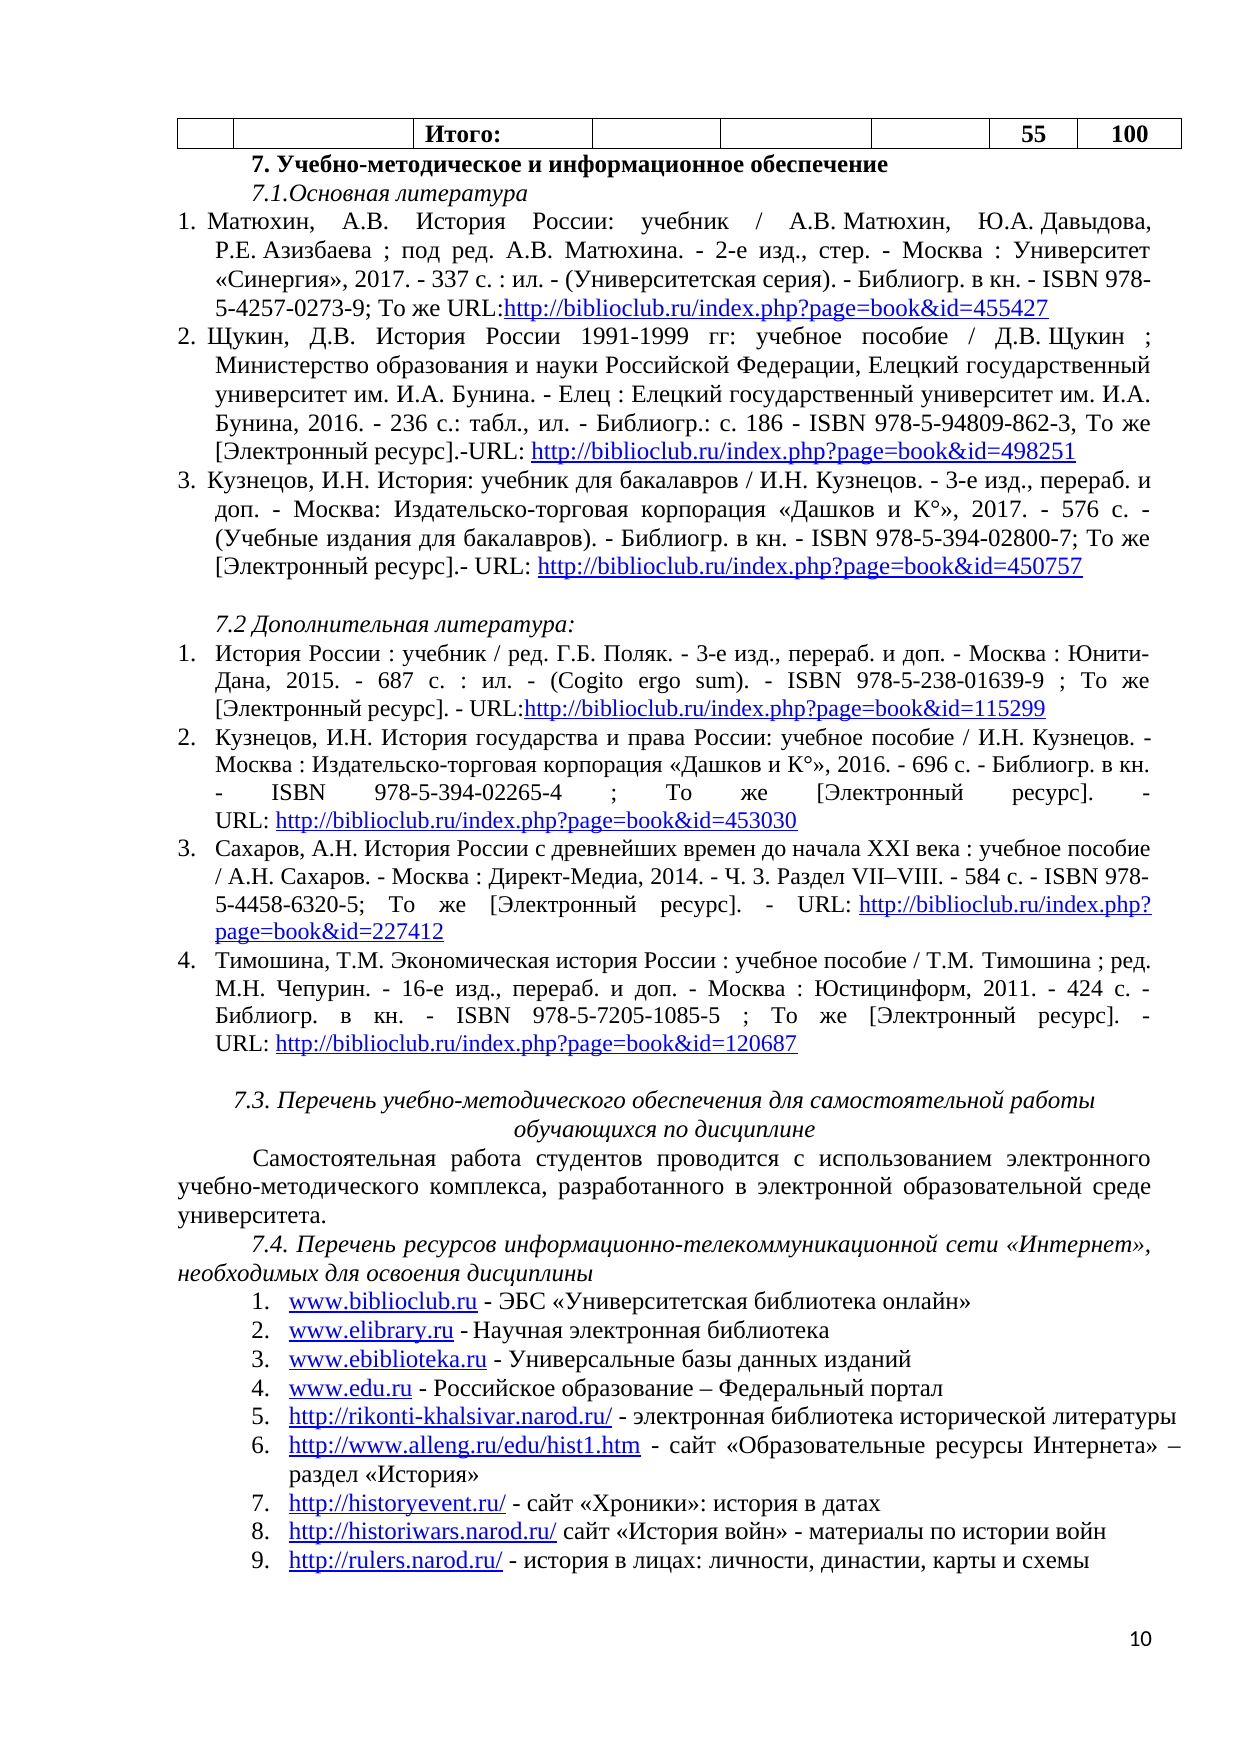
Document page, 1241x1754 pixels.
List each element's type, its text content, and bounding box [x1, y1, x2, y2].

list www.edu.ru - Российское образование – Федеральный портал [251, 1373, 1152, 1401]
text 7.2 Дополнительная литература: [177, 609, 1152, 638]
list http://rikonti-khalsivar.narod.ru/ - электронная библиотека исторической литературы [251, 1401, 1181, 1430]
table_cell 55 [990, 119, 1077, 148]
list http://www.alleng.ru/edu/hist1.htm - сайт «Образовательные ресурсы Интернета» – раздел «История» [251, 1430, 1181, 1488]
text обучающихся по дисциплине [177, 1114, 1152, 1143]
list Тимошина, Т.М. Экономическая история России : учебное пособие / Т.М. Тимошина ; ред. М.Н. Чепурин. - 16-е изд., перераб. и доп. - Москва : Юстицинформ, 2011. - 424 с. - Библиогр. в кн. - ISBN 978-5-7205-1085-5 ; То же [Электронный ресурс]. - URL: http://biblioclub.ru/index.php?page=book&id=120687 [177, 945, 1152, 1056]
list http://rulers.narod.ru/ - история в лицах: личности, династии, карты и схемы [251, 1545, 1120, 1574]
table_cell Итого: [414, 119, 592, 148]
list http://historiwars.narod.ru/ сайт «История войн» - материалы по истории войн [251, 1516, 1152, 1545]
list История России : учебник / ред. Г.Б. Поляк. - 3-е изд., перераб. и доп. - Москва : Юнити-Дана, 2015. - 687 с. : ил. - (Cogito ergo sum). - ISBN 978-5-238-01639-9 ; То же [Электронный ресурс]. - URL:http://biblioclub.ru/index.php?page=book&id=115299 [177, 638, 1152, 722]
list http://historyevent.ru/ - сайт «Хроники»: история в датах [251, 1488, 1181, 1516]
list Матюхин, А.В. История России: учебник / А.В. Матюхин, Ю.А. Давыдова, Р.Е. Азизбаева ; под ред. А.В. Матюхина. - 2-е изд., стер. - Москва : Университет «Синергия», 2017. - 337 с. : ил. - (Университетская серия). - Библиогр. в кн. - ISBN 978-5-4257-0273-9; То же URL:http://biblioclub.ru/index.php?page=book&id=455427 [177, 206, 1152, 321]
table_cell [234, 119, 413, 148]
list www.elibrary.ru - Научная электронная библиотека [251, 1315, 1152, 1344]
text 7.1.Основная литература [177, 178, 1152, 206]
text 7. Учебно-методическое и информационное обеспечение [177, 149, 1152, 178]
table_cell [178, 119, 233, 148]
text Самостоятельная работа студентов проводится с использованием электронного учебно-методического комплекса, разработанного в электронной образовательной среде университета. [177, 1143, 1152, 1229]
text 7.3. Перечень учебно-методического обеспечения для самостоятельной работы [177, 1085, 1152, 1114]
list Щукин, Д.В. История России 1991-1999 гг: учебное пособие / Д.В. Щукин ; Министерство образования и науки Российской Федерации, Елецкий государственный университет им. И.А. Бунина. - Елец : Елецкий государственный университет им. И.А. Бунина, 2016. - 236 с.: табл., ил. - Библиогр.: с. 186 - ISBN 978-5-94809-862-3, То же [Электронный ресурс].-URL: http://biblioclub.ru/index.php?page=book&id=498251 [177, 321, 1152, 465]
table_cell [721, 119, 871, 148]
table_cell 100 [1078, 119, 1181, 148]
list www.biblioclub.ru - ЭБС «Университетская библиотека онлайн» [251, 1286, 1152, 1315]
list Кузнецов, И.Н. История государства и права России: учебное пособие / И.Н. Кузнецов. - Москва : Издательско-торговая корпорация «Дашков и К°», 2016. - 696 с. - Библиогр. в кн. - ISBN 978-5-394-02265-4 ; То же [Электронный ресурс]. - URL: http://biblioclub.ru/index.php?page=book&id=453030 [177, 722, 1152, 833]
list Кузнецов, И.Н. История: учебник для бакалавров / И.Н. Кузнецов. - 3-е изд., перераб. и доп. - Москва: Издательско-торговая корпорация «Дашков и К°», 2017. - 576 с. - (Учебные издания для бакалавров). - Библиогр. в кн. - ISBN 978-5-394-02800-7; То же [Электронный ресурс].- URL: http://biblioclub.ru/index.php?page=book&id=450757 [177, 465, 1152, 580]
table_cell [593, 119, 720, 148]
list Сахаров, А.Н. История России с древнейших времен до начала XXI века : учебное пособие / А.Н. Сахаров. - Москва : Директ-Медиа, 2014. - Ч. 3. Раздел VII–VIII. - 584 с. - ISBN 978-5-4458-6320-5; То же [Электронный ресурс]. - URL: http://biblioclub.ru/index.php?page=book&id=227412 [177, 833, 1152, 945]
text 7.4. Перечень ресурсов информационно-телекоммуникационной сети «Интернет», необходимых для освоения дисциплины [177, 1229, 1152, 1286]
list www.ebiblioteka.ru - Универсальные базы данных изданий [251, 1344, 1152, 1373]
table_cell [872, 119, 989, 148]
